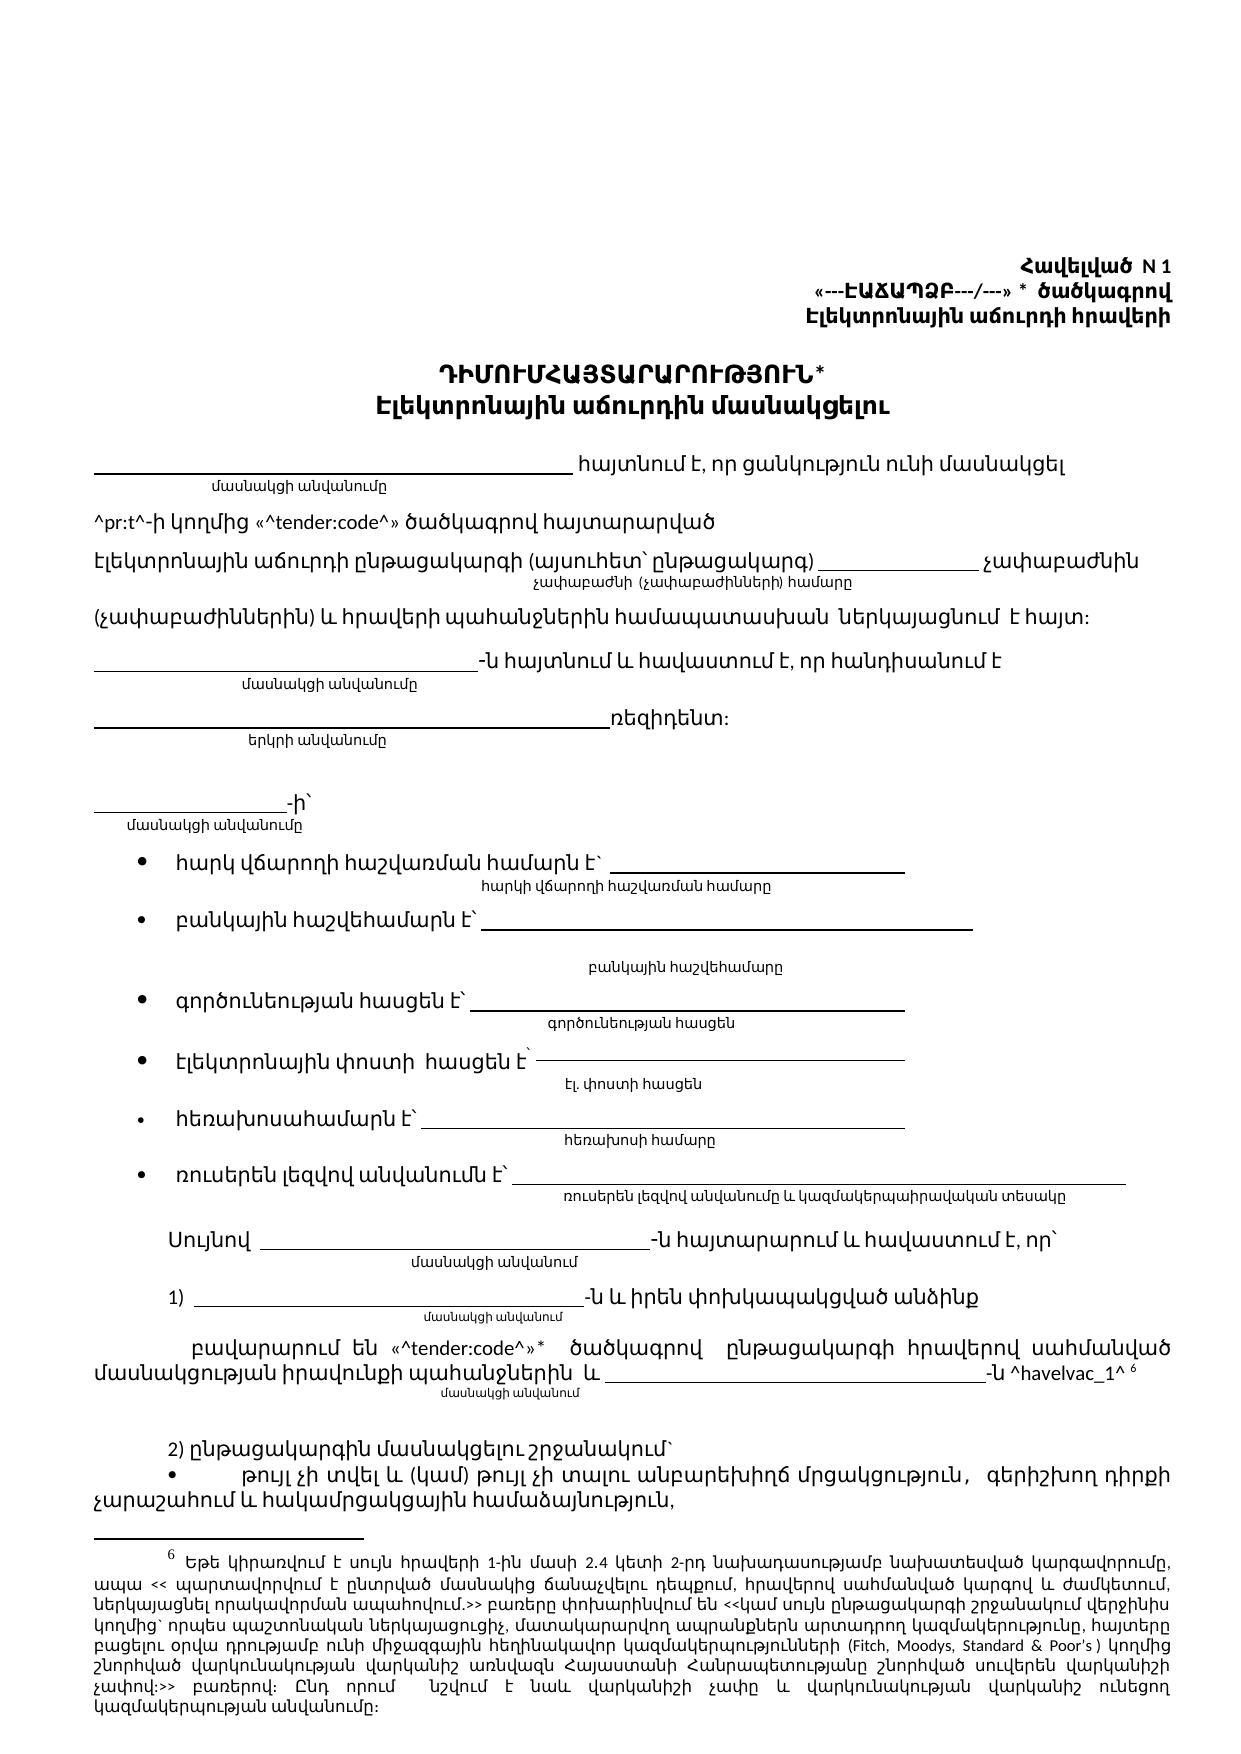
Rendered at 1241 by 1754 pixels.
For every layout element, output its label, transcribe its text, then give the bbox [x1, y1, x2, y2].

text մասնակցի անվանումը [94, 816, 1171, 846]
text ռեզիդենտ: [94, 706, 1171, 731]
text «---ԷԱՃԱՊՁԲ---/---» * ծածկագրով [94, 278, 1171, 304]
text բանկային հաշվեհամարը [94, 958, 1171, 989]
list թույլ չի տվել և (կամ) թույլ չի տալու անբարեխիղճ մրցակցություն, գերիշխող դիրքի չարաշահում և հակամրցակցային համաձայնություն, [94, 1462, 1171, 1513]
text մասնակցի անվանում [94, 1309, 1171, 1335]
text Հավելված N 1 [94, 253, 1171, 278]
list բանկային հաշվեհամարն է՝ [138, 907, 1171, 958]
text 2) ընթացակարգին մասնակցելու շրջանակում` [94, 1436, 1171, 1462]
text չափաբաժնի (չափաբաժինների) համարը [94, 573, 1171, 604]
text 1) -ն և իրեն փոխկապակցված անձինք [94, 1284, 1171, 1309]
text մասնակցի անվանումը [94, 477, 1171, 507]
text մասնակցի անվանում [94, 1253, 1171, 1284]
list էլեկտրոնային փոստի հասցեն է՝ [138, 1045, 1171, 1075]
text -ն հայտնում և հավաստում է, որ հանդիսանում է [94, 644, 1171, 675]
text բավարարում են «^tender:code^»* ծածկագրով ընթացակարգի հրավերով սահմանված մասնակցության իրավունքի պահանջներին և -ն ^havelvac_1^ [94, 1335, 1171, 1386]
text (չափաբաժիններին) և հրավերի պահանջներին համապատասխան ներկայացնում է հայտ: [94, 604, 1171, 629]
text Էլեկտրոնային աճուրդի հրավերի [94, 304, 1171, 329]
text ^pr:t^-ի կողմից «^tender:code^» ծածկագրով հայտարարված [94, 507, 1171, 535]
text էլ. փոստի հասցեն [94, 1075, 1171, 1106]
text հարկի վճարողի հաշվառման համարը [94, 877, 1171, 907]
text գործունեության հասցեն [94, 1014, 1171, 1045]
list ռուսերեն լեզվով անվանումն է՝ [138, 1162, 1171, 1187]
list հեռախոսահամարն է՝ [138, 1106, 1171, 1131]
subtitle Էլեկտրոնային աճուրդին մասնակցելու [94, 390, 1171, 421]
list գործունեության հասցեն է՝ [138, 989, 1171, 1014]
text էլեկտրոնային աճուրդի ընթացակարգի (այսուհետ՝ ընթացակարգ) չափաբաժնին [94, 548, 1171, 573]
text -ի՝ [94, 790, 1171, 816]
text հայտնում է, որ ցանկություն ունի մասնակցել [94, 451, 1171, 477]
text Սույնով -ն հայտարարում և հավաստում է, որ՝ [94, 1223, 1171, 1253]
text մասնակցի անվանում [94, 1386, 1171, 1411]
text հեռախոսի համարը [462, 1131, 1171, 1162]
text ԴԻՄՈՒՄՀԱՅՏԱՐԱՐՈՒԹՅՈՒՆ* [94, 360, 1171, 390]
text ռուսերեն լեզվով անվանումը և կազմակերպաիրավական տեսակը [94, 1187, 1171, 1218]
text երկրի անվանումը [94, 731, 1171, 762]
list հարկ վճարողի հաշվառման համարն է` [138, 846, 1171, 877]
text մասնակցի անվանումը [94, 675, 1171, 706]
